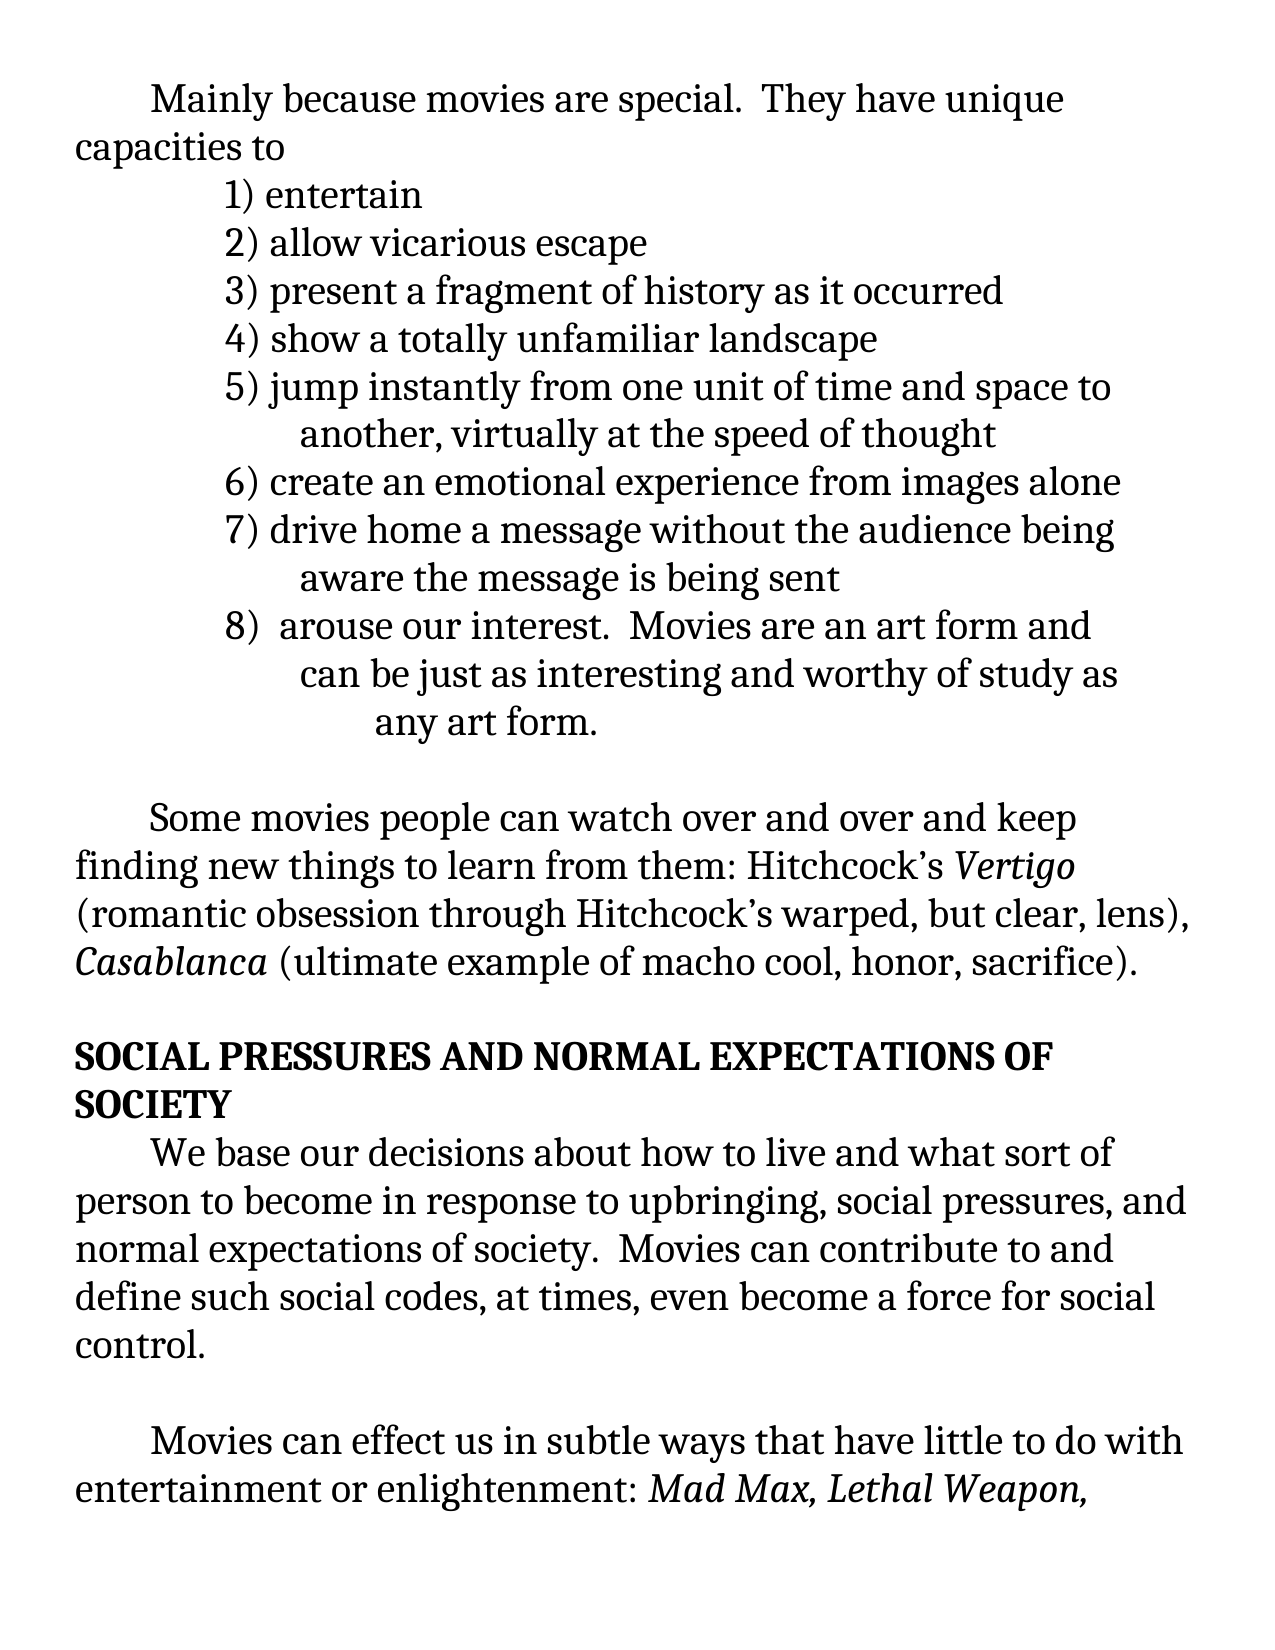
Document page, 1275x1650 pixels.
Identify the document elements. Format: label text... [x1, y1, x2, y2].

text Mainly because movies are special. They have unique capacities to [75, 75, 1200, 171]
text aware the message is being sent [75, 554, 1200, 602]
text 2) allow vicarious escape [75, 219, 1200, 267]
text 4) show a totally unfamiliar landscape [75, 314, 1200, 362]
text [75, 1417, 1200, 1512]
text Some movies people can watch over and over and keep finding new things to learn from them: Hitchcock’s Vertigo (romantic obsession through Hitchcock’s warped, but clear, lens), Casablanca (ultimate example of macho cool, honor, sacrifice). [75, 794, 1200, 985]
text 6) create an emotional experience from images alone [75, 458, 1200, 506]
text 5) jump instantly from one unit of time and space to another, virtually at the speed of thought [75, 362, 1200, 458]
text SOCIAL PRESSURES AND NORMAL EXPECTATIONS OF SOCIETY [75, 1033, 1200, 1129]
text 3) present a fragment of history as it occurred [75, 267, 1200, 314]
text 8) arouse our interest. Movies are an art form and [75, 602, 1200, 650]
text 7) drive home a message without the audience being [75, 506, 1200, 554]
text 1) entertain [75, 171, 1200, 219]
text can be just as interesting and worthy of study as any art form. [75, 650, 1200, 746]
text We base our decisions about how to live and what sort of person to become in response to upbringing, social pressures, and normal expectations of society. Movies can contribute to and define such social codes, at times, even become a force for social control. [75, 1129, 1200, 1369]
